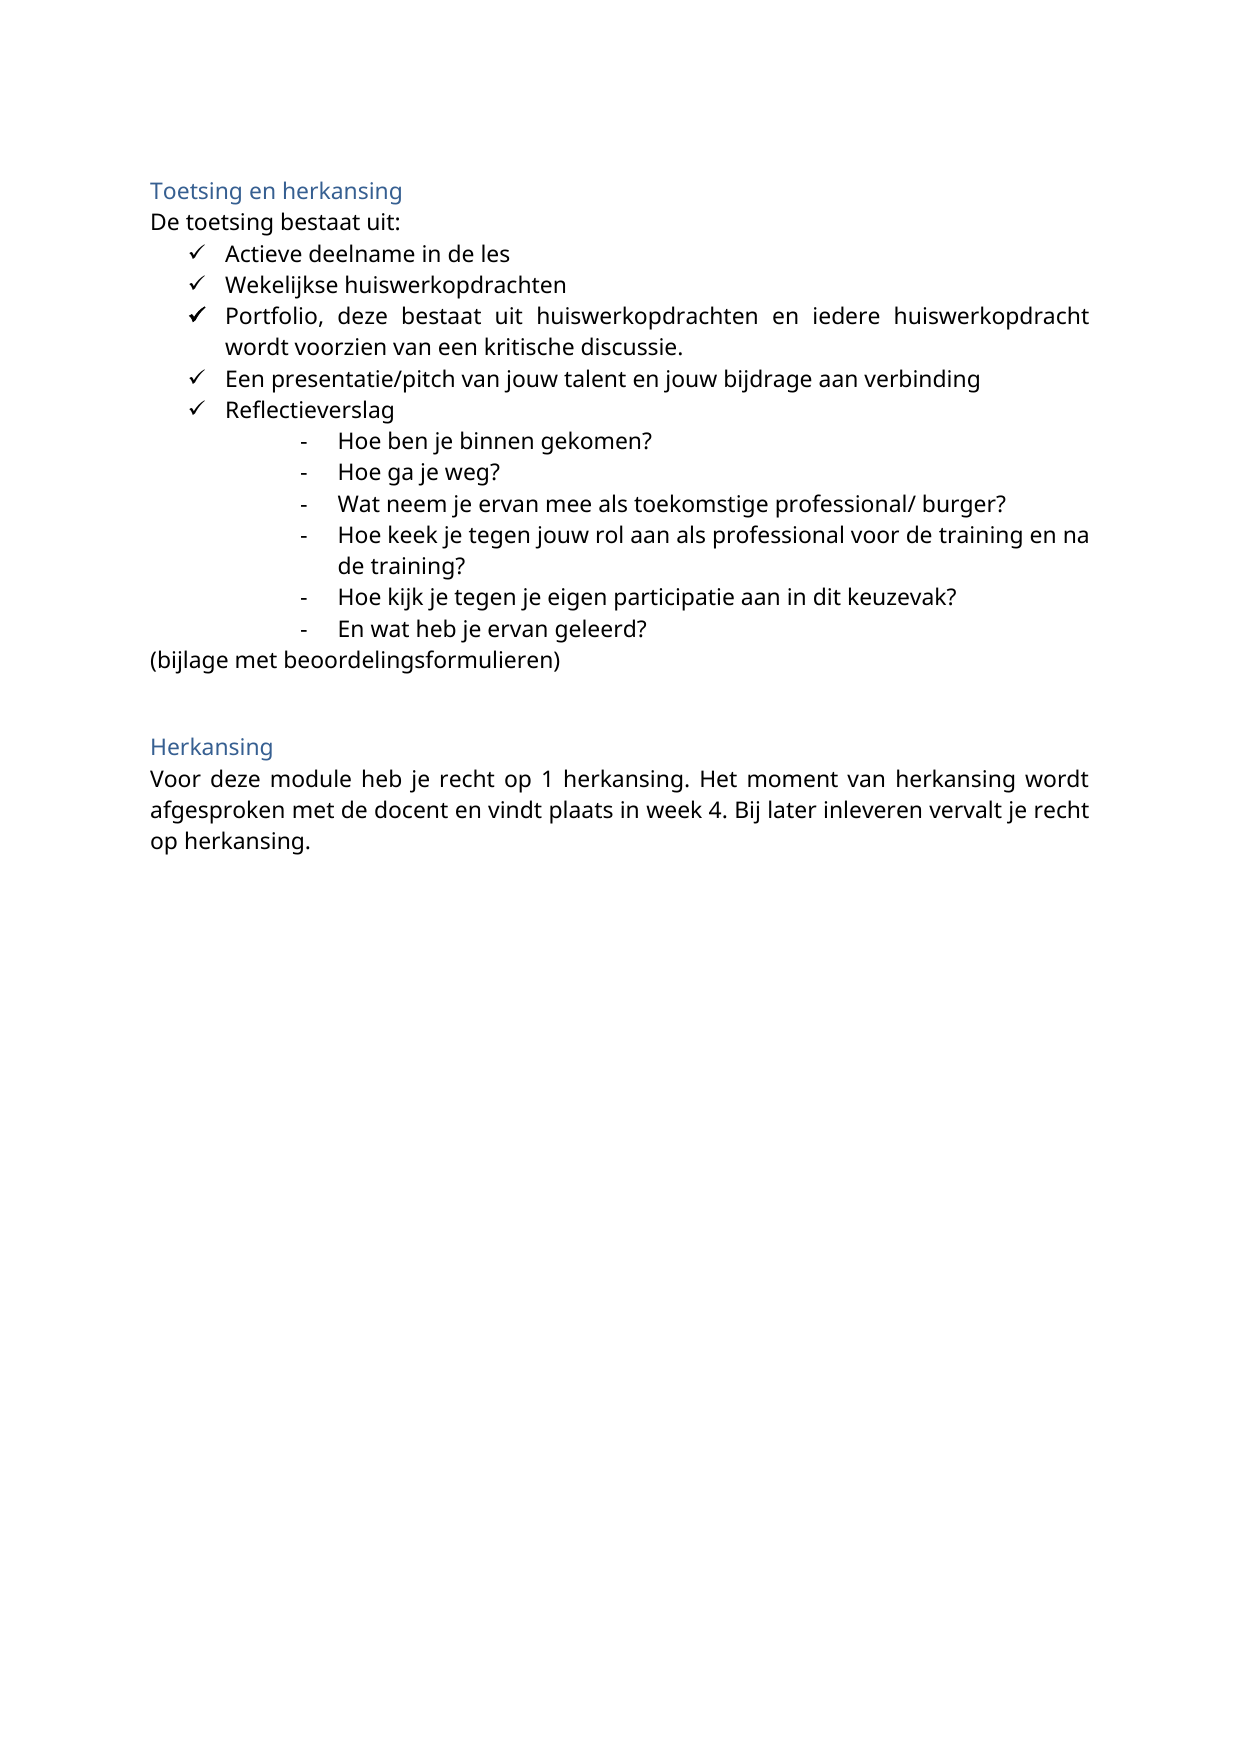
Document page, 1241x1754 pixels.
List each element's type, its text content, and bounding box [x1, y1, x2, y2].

list Hoe ga je weg? [300, 456, 1090, 487]
list En wat heb je ervan geleerd? [300, 612, 1090, 644]
list Wekelijkse huiswerkopdrachten [187, 269, 1090, 300]
list Wat neem je ervan mee als toekomstige professional/ burger? [300, 487, 1090, 519]
subtitle Herkansing [150, 731, 1090, 762]
list Hoe keek je tegen jouw rol aan als professional voor de training en na de training? [300, 519, 1090, 581]
list Reflectieverslag [187, 394, 1090, 425]
list Hoe ben je binnen gekomen? [300, 425, 1090, 456]
list Portfolio, deze bestaat uit huiswerkopdrachten en iedere huiswerkopdracht wordt voorzien van een kritische discussie. [187, 300, 1090, 362]
list Een presentatie/pitch van jouw talent en jouw bijdrage aan verbinding [187, 362, 1090, 394]
text (bijlage met beoordelingsformulieren) [150, 644, 1090, 675]
text Voor deze module heb je recht op 1 herkansing. Het moment van herkansing wordt afgesproken met de docent en vindt plaats in week 4. Bij later inleveren vervalt je recht op herkansing. [150, 762, 1090, 856]
subtitle Toetsing en herkansing [150, 175, 1090, 206]
list Actieve deelname in de les [187, 237, 1090, 269]
text De toetsing bestaat uit: [150, 206, 1090, 237]
list Hoe kijk je tegen je eigen participatie aan in dit keuzevak? [300, 581, 1090, 612]
